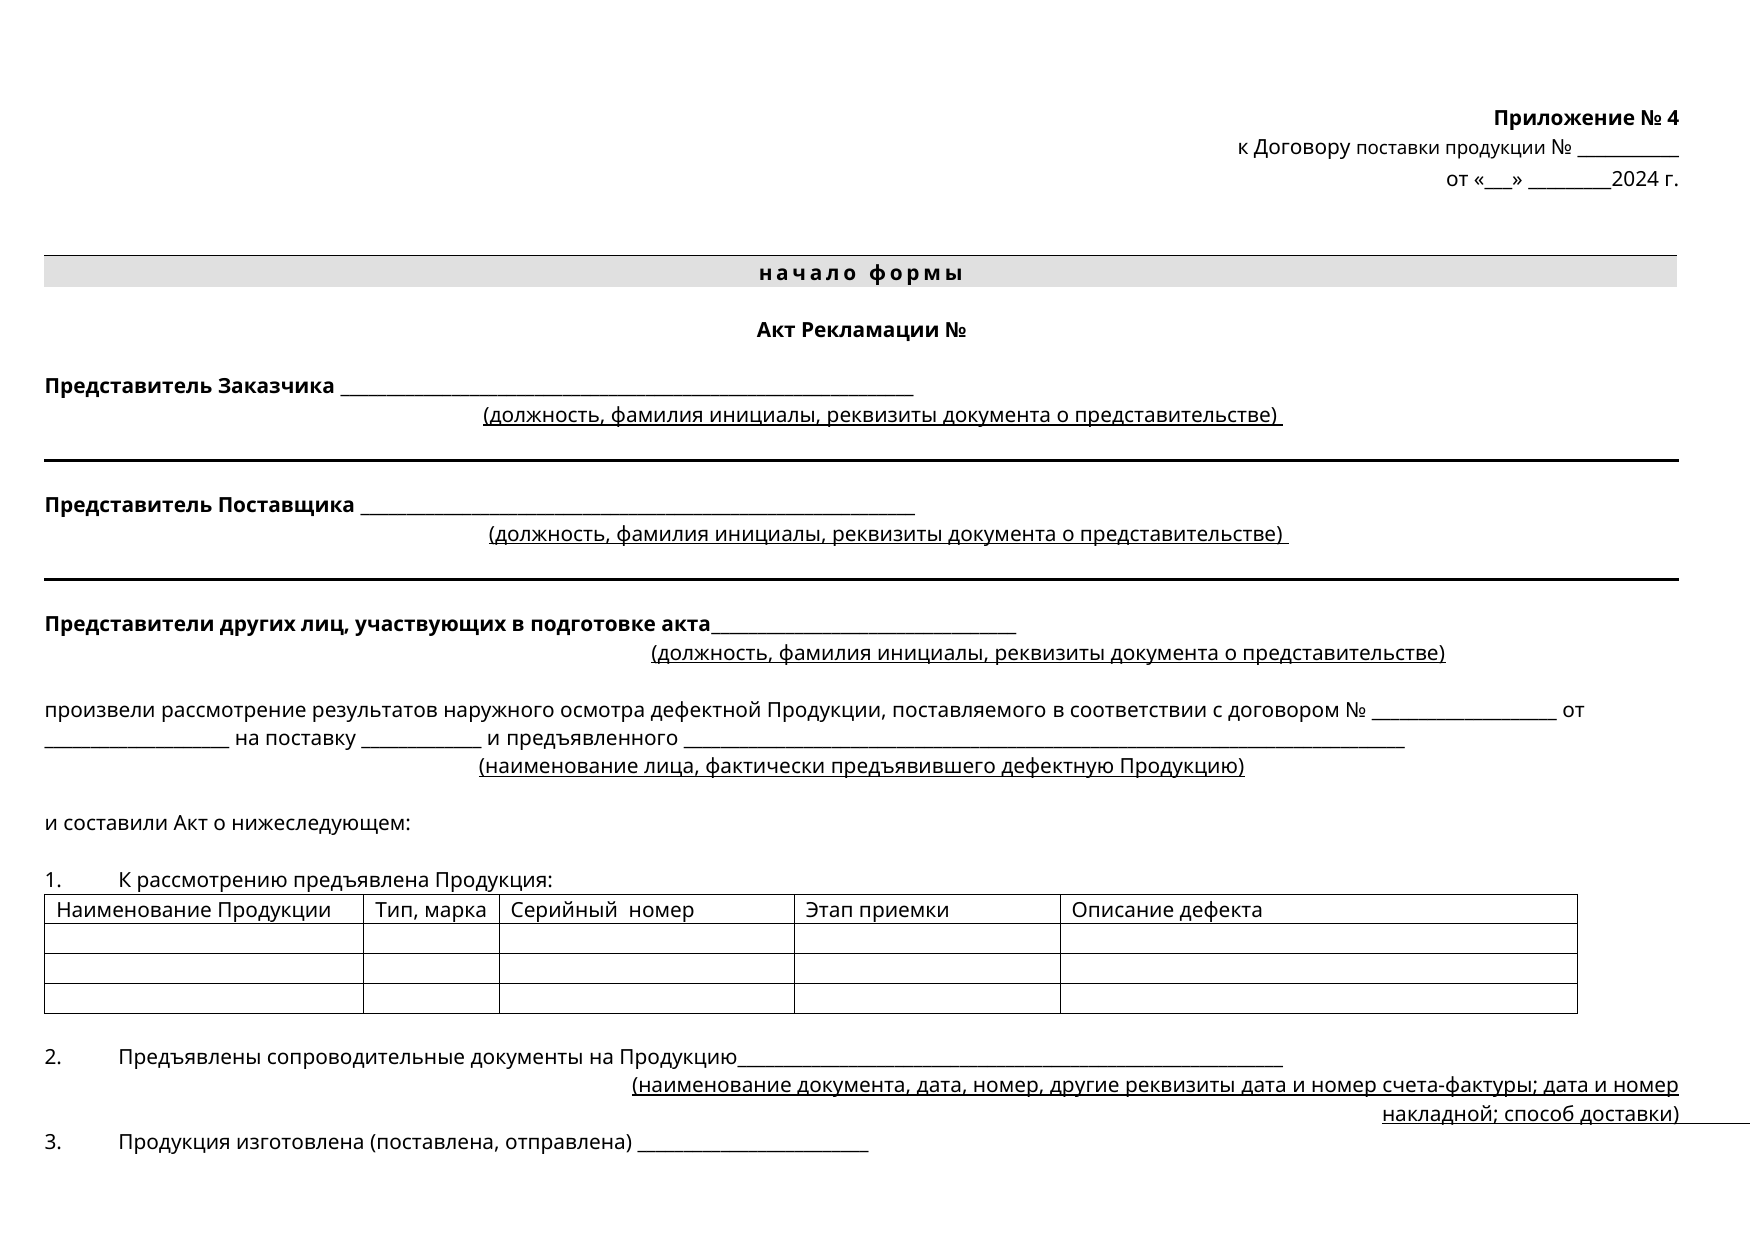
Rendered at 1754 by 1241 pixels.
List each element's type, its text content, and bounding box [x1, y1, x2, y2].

table_cell [795, 984, 1060, 1012]
table_header Описание дефекта [1061, 895, 1577, 923]
table_cell [364, 954, 499, 983]
list К рассмотрению предъявлена Продукция: [44, 865, 1679, 894]
table_cell [364, 984, 499, 1012]
text от «___» _________2024 г. [44, 164, 1679, 193]
table_cell [1061, 924, 1577, 953]
text начало формы [44, 256, 1677, 287]
table_header Тип, марка [364, 895, 499, 923]
table_cell [45, 924, 363, 953]
list Продукция изготовлена (поставлена, отправлена) _________________________ [44, 1127, 1679, 1156]
text Представитель Поставщика ____________________________________________________________ [44, 491, 1679, 519]
table_cell [795, 954, 1060, 983]
text (наименование лица, фактически предъявившего дефектную Продукцию) [44, 752, 1679, 780]
table_cell [500, 954, 794, 983]
table_cell [364, 924, 499, 953]
table_header Наименование Продукции [45, 895, 363, 923]
list Предъявлены сопроводительные документы на Продукцию___________________________________________________________ [44, 1042, 1679, 1070]
table_cell [1061, 954, 1577, 983]
text и составили Акт о нижеследующем: [44, 808, 1679, 837]
table_cell [500, 984, 794, 1012]
text Представители других лиц, участвующих в подготовке акта_________________________________ [44, 609, 1679, 638]
text (должность, фамилия инициалы, реквизиты документа о представительстве) [44, 400, 1679, 428]
table_cell [45, 954, 363, 983]
text Представитель Заказчика ______________________________________________________________ [44, 372, 1679, 400]
table_cell [45, 984, 363, 1012]
text (должность, фамилия инициалы, реквизиты документа о представительстве) [44, 519, 1679, 547]
text (должность, фамилия инициалы, реквизиты документа о представительстве) [44, 638, 1679, 666]
table_header Серийный номер [500, 895, 794, 923]
text Приложение № 4 [44, 103, 1679, 132]
text произвели рассмотрение результатов наружного осмотра дефектной Продукции, поставляемого в соответствии с договором № ____________________ от ____________________ на поставку _____________ и предъявленного ______________________________________________________________________________ [44, 695, 1679, 752]
table_header Этап приемки [795, 895, 1060, 923]
table_cell [1061, 984, 1577, 1012]
text (наименование документа, дата, номер, другие реквизиты дата и номер счета-фактуры; дата и номер накладной; способ доставки) [119, 1070, 1679, 1127]
table_cell [795, 924, 1060, 953]
text Акт Рекламации № [44, 315, 1679, 343]
text к Договору поставки продукции № ___________ [44, 132, 1679, 160]
table_cell [500, 924, 794, 953]
